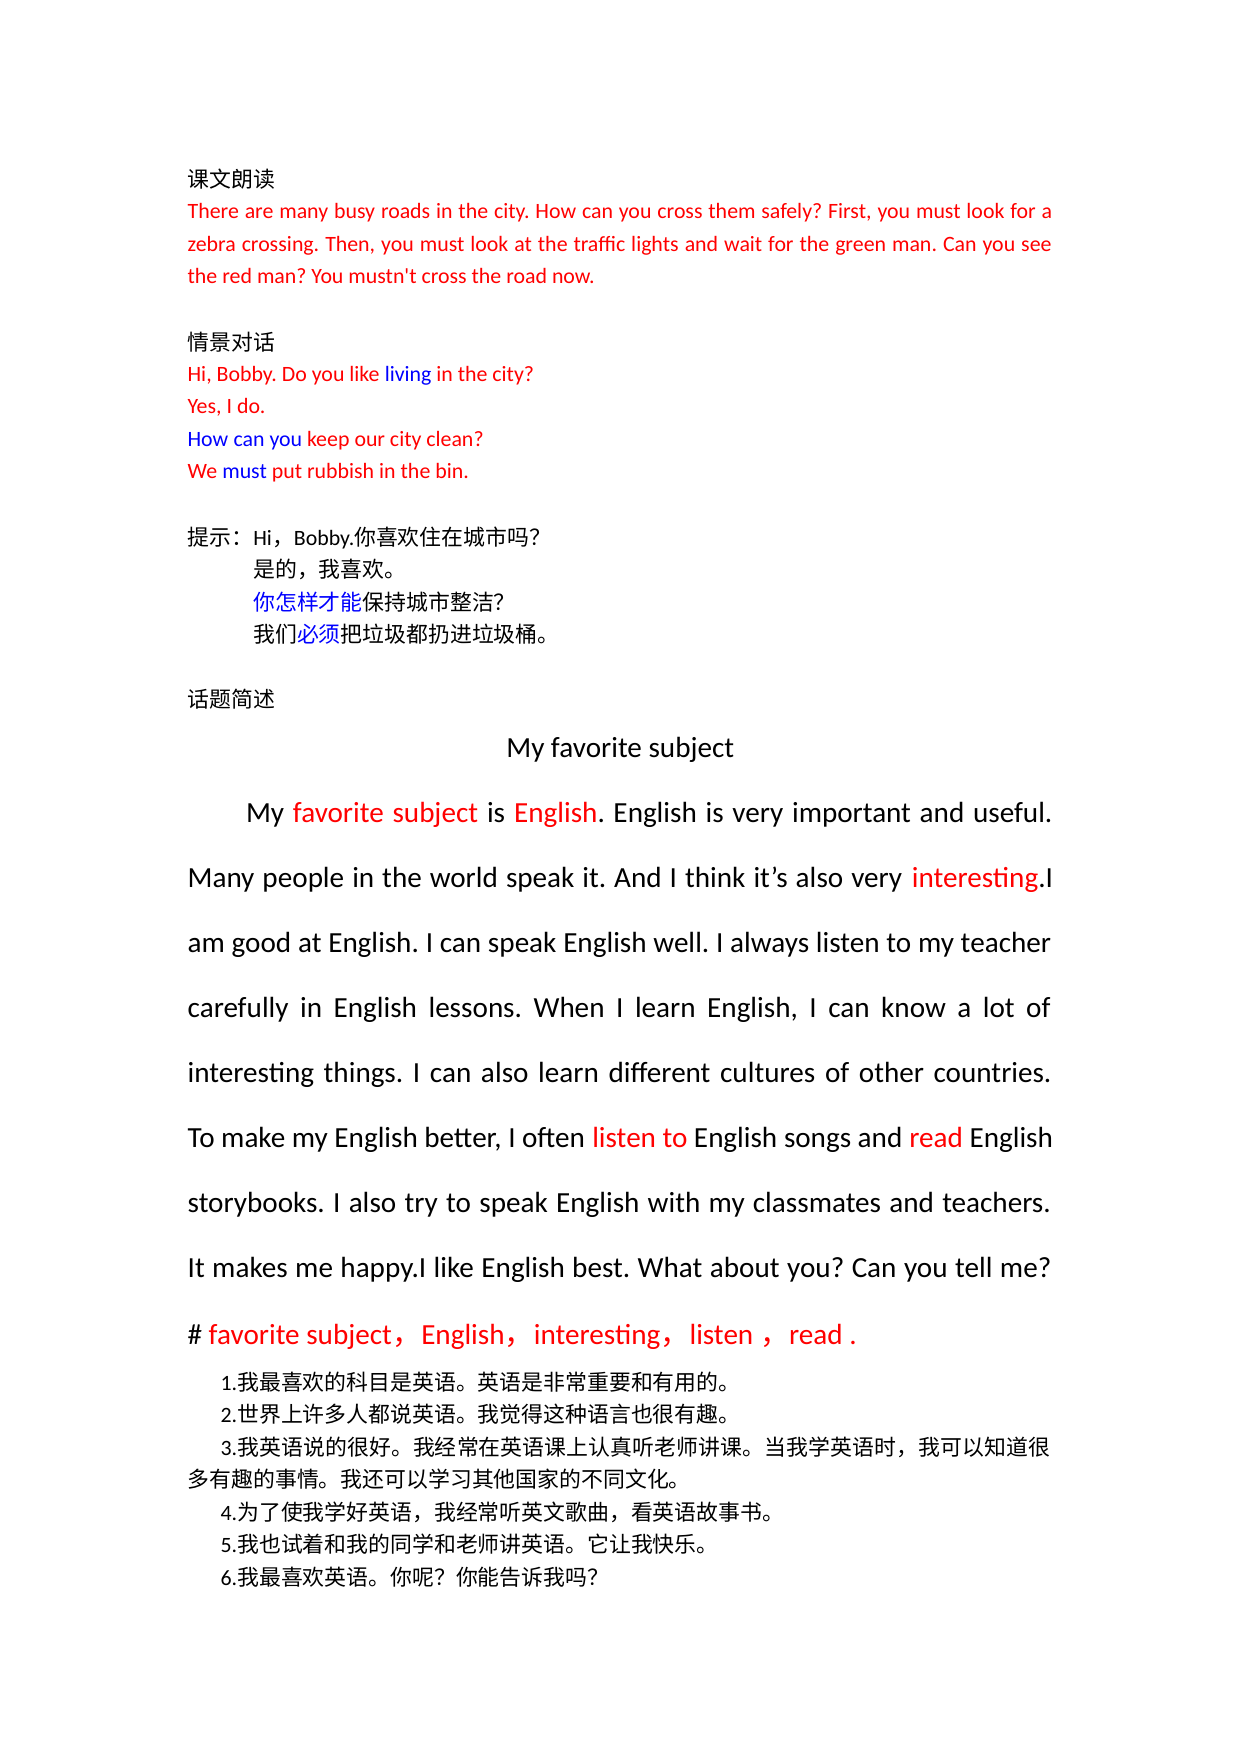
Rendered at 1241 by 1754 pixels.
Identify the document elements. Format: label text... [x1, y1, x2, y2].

text 6.我最喜欢英语。你呢？你能告诉我吗？ [187, 1559, 1053, 1592]
text 我们必须把垃圾都扔进垃圾桶。 [187, 617, 1053, 649]
text How can you keep our city clean? [187, 422, 1053, 454]
text 2.世界上许多人都说英语。我觉得这种语言也很有趣。 [187, 1397, 1053, 1429]
text 你怎样才能保持城市整洁？ [187, 584, 1053, 617]
text Yes, I do. [187, 389, 1053, 422]
text There are many busy roads in the city. How can you cross them safely? First, you must look for a zebra crossing. Then, you must look at the traffic lights and wait for the green man. Can you see the red man? You mustn't cross the road now. [187, 194, 1053, 292]
text 3.我英语说的很好。我经常在英语课上认真听老师讲课。当我学英语时，我可以知道很多有趣的事情。我还可以学习其他国家的不同文化。 [187, 1429, 1053, 1494]
text We must put rubbish in the bin. [187, 454, 1053, 487]
text My favorite subject [187, 714, 1053, 779]
text 情景对话 [187, 324, 1053, 357]
text My favorite subject is English. English is very important and useful. Many people in the world speak it. And I think it’s also very interesting.I am good at English. I can speak English well. I always listen to my teacher carefully in English lessons. When I learn English, I can know a lot of interesting things. I can also learn different cultures of other countries. To make my English better, I often listen to English songs and read English storybooks. I also try to speak English with my classmates and teachers. It makes me happy.I like English best. What about you? Can you tell me?# favorite subject，English，interesting，listen ，read . [187, 779, 1053, 1364]
text 1.我最喜欢的科目是英语。英语是非常重要和有用的。 [187, 1364, 1053, 1397]
text 是的，我喜欢。 [187, 552, 1053, 584]
text 5.我也试着和我的同学和老师讲英语。它让我快乐。 [187, 1527, 1053, 1559]
text 提示：Hi，Bobby.你喜欢住在城市吗？ [187, 519, 1053, 552]
text Hi, Bobby. Do you like living in the city? [187, 357, 1053, 389]
text 话题简述 [187, 682, 1053, 714]
text 4.为了使我学好英语，我经常听英文歌曲，看英语故事书。 [187, 1494, 1053, 1527]
text 课文朗读 [187, 162, 1053, 194]
